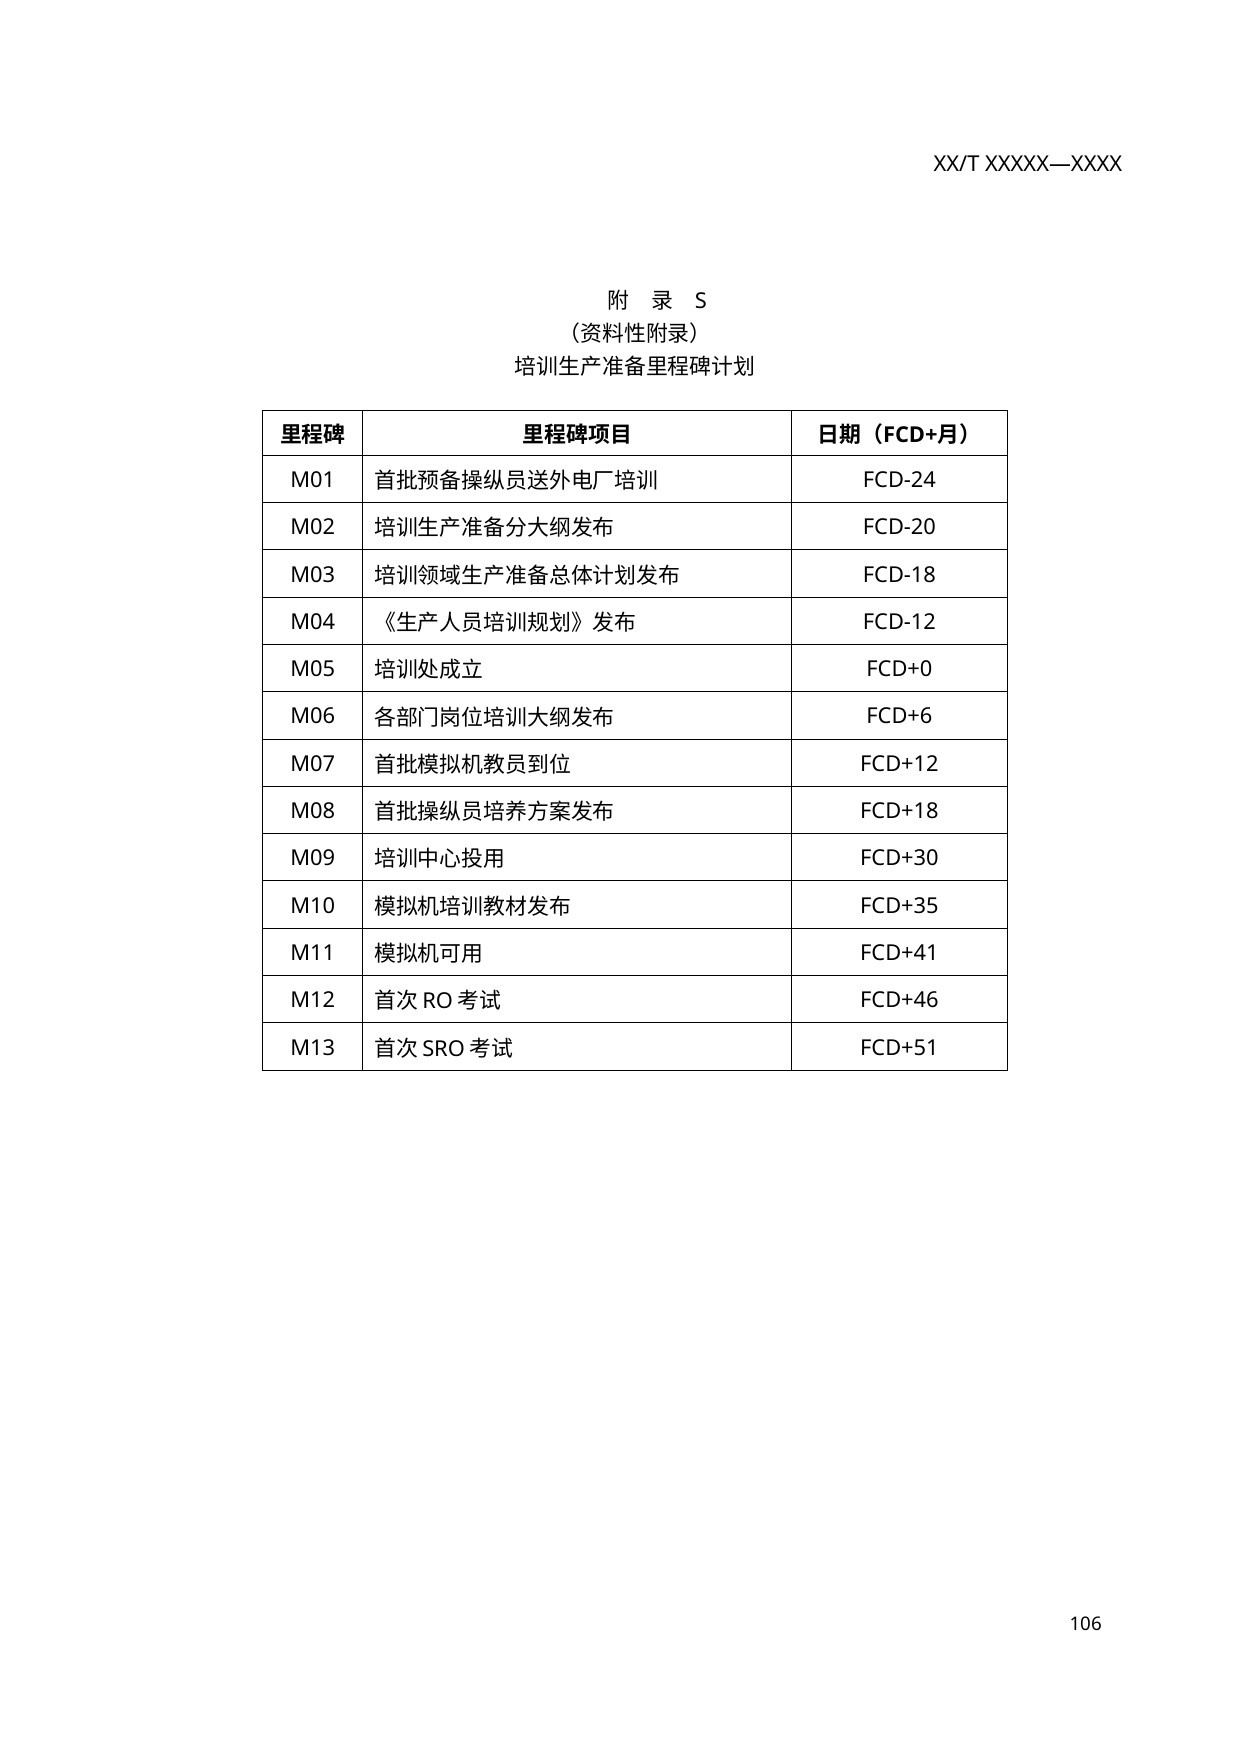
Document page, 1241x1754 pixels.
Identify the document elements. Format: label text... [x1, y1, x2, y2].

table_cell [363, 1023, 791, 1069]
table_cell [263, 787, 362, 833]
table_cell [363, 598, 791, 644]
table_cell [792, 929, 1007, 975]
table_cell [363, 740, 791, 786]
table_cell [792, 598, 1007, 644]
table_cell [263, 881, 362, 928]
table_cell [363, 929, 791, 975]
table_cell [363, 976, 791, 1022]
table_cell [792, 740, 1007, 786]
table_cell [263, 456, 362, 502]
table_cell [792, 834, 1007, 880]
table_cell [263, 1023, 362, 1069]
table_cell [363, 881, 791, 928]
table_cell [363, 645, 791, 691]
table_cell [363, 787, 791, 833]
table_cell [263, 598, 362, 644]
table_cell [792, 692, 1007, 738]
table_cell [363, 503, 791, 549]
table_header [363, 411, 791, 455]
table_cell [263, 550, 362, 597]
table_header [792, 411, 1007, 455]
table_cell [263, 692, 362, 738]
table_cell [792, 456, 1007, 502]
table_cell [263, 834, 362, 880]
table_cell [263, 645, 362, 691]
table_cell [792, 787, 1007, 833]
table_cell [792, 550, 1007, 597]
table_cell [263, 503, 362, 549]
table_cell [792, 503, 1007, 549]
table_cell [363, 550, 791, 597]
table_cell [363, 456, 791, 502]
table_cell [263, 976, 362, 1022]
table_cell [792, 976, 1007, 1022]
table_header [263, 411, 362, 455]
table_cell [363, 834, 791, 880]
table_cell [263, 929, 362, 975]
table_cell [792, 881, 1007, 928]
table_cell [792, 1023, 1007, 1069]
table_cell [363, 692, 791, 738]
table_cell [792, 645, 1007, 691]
text （资料性附录） 培训生产准备里程碑计划 [148, 283, 1122, 381]
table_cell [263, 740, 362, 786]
